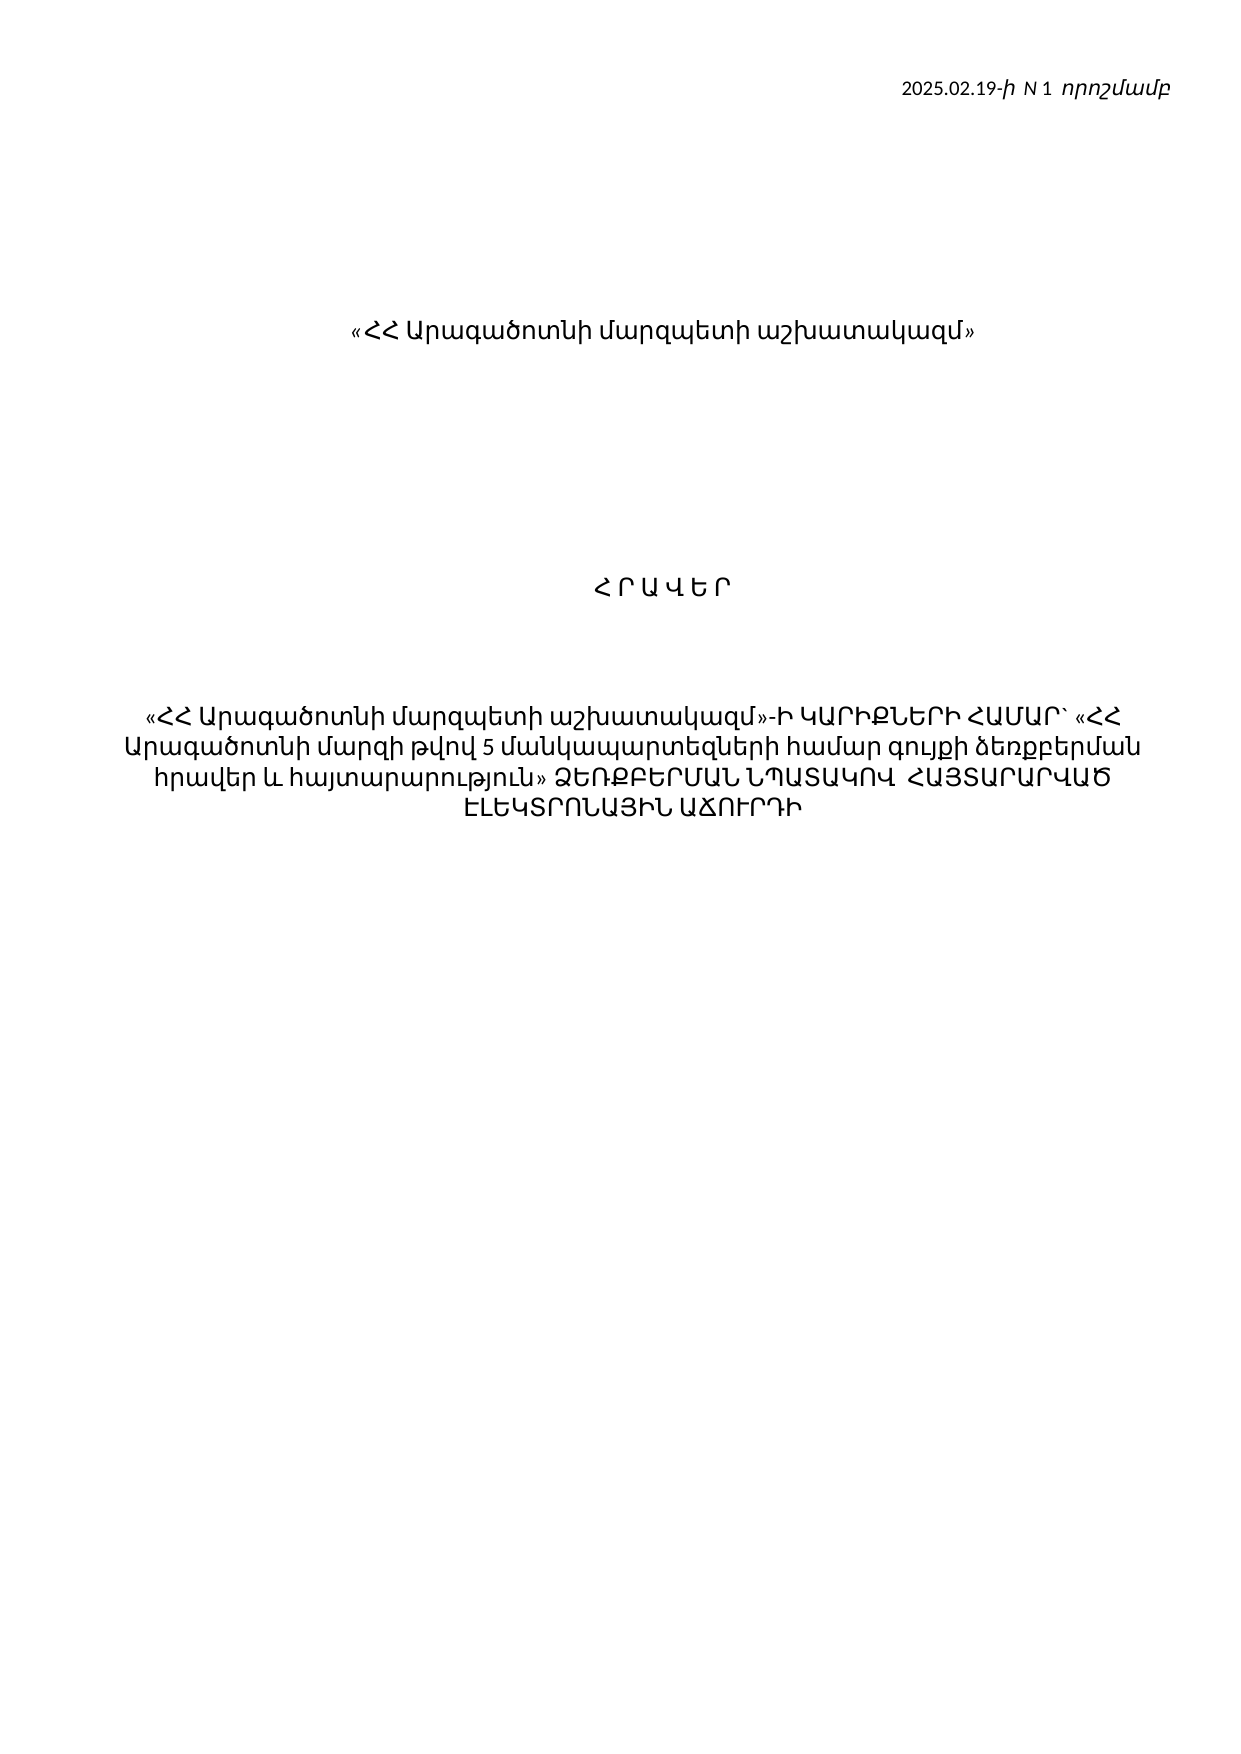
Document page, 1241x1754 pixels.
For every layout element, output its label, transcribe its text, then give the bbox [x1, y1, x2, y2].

text 2025.02.19 -ի N 1 որոշմամբ [94, 75, 1171, 100]
text Հ Ր Ա Վ Ե Ր [94, 572, 1172, 602]
text «ՀՀ Արագածոտնի մարզպետի աշխատակազմ»-Ի ԿԱՐԻՔՆԵՐԻ ՀԱՄԱՐ` «ՀՀ Արագածոտնի մարզի թվով 5 մանկապարտեզների համար գույքի ձեռքբերման հրավեր և հայտարարություն» ՁԵՌՔԲԵՐՄԱՆ ՆՊԱՏԱԿՈՎ ՀԱՅՏԱՐԱՐՎԱԾ ԷԼԵԿՏՐՈՆԱՅԻՆ ԱՃՈՒՐԴԻ [94, 701, 1172, 823]
text « ՀՀ Արագածոտնի մարզպետի աշխատակազմ» [94, 316, 1172, 346]
